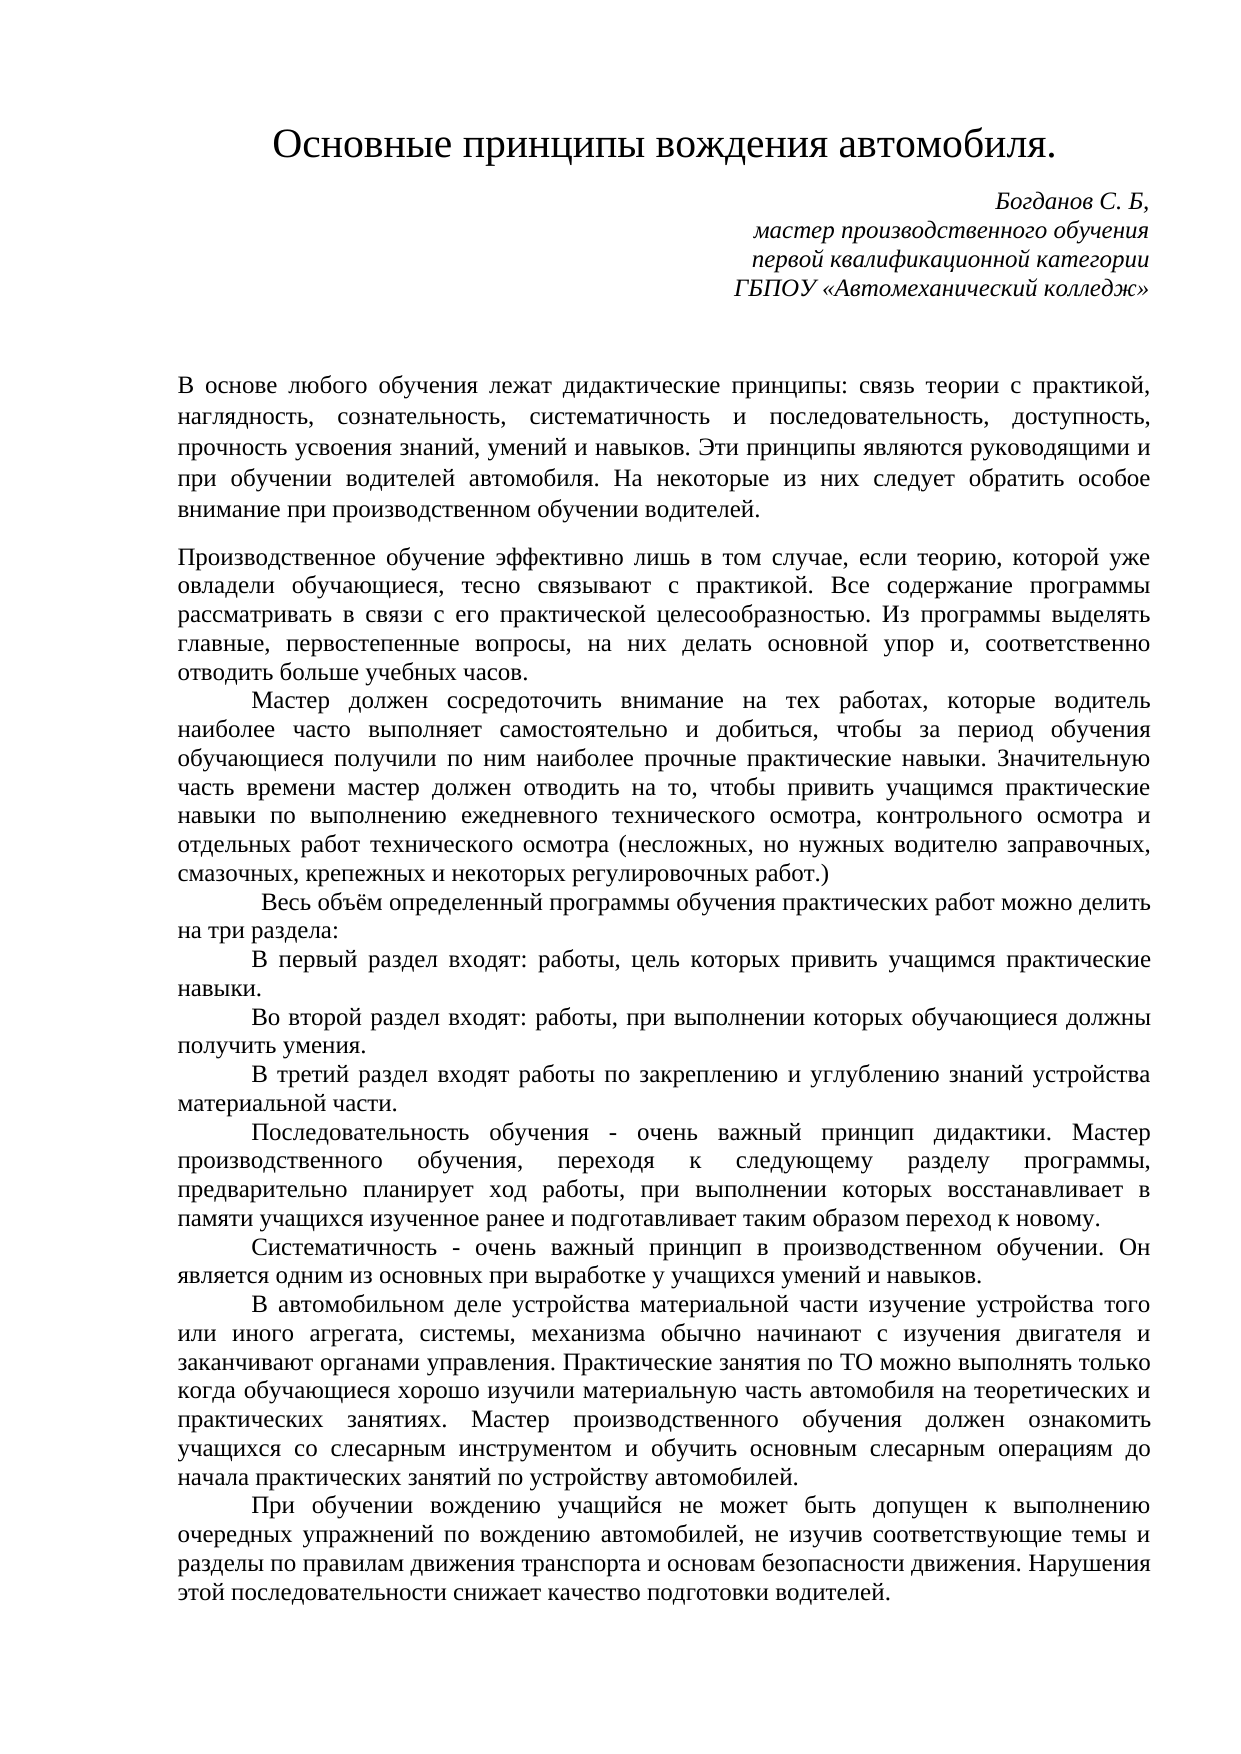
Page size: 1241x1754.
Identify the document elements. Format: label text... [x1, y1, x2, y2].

text Последовательность обучения - очень важный принцип дидактики. Мастер производственного обучения, переходя к следующему разделу программы, предварительно планирует ход работы, при выполнении которых восстанавливает в памяти учащихся изученное ранее и подготавливает таким образом переход к новому. [177, 1117, 1152, 1232]
text Весь объём определенный программы обучения практических работ можно делить на три раздела: [177, 887, 1152, 944]
text В автомобильном деле устройства материальной части изучение устройства того или иного агрегата, системы, механизма обычно начинают с изучения двигателя и заканчивают органами управления. Практические занятия по ТО можно выполнять только когда обучающиеся хорошо изучили материальную часть автомобиля на теоретических и практических занятиях. Мастер производственного обучения должен ознакомить учащихся со слесарным инструментом и обучить основным слесарным операциям до начала практических занятий по устройству автомобилей. [177, 1289, 1152, 1490]
text Богданов С. Б, [177, 186, 1152, 215]
text Производственное обучение эффективно лишь в том случае, если теорию, которой уже овладели обучающиеся, тесно связывают с практикой. Все содержание программы рассматривать в связи с его практической целесообразностью. Из программы выделять главные, первостепенные вопросы, на них делать основной упор и, соответственно отводить больше учебных часов. [177, 542, 1152, 685]
text Систематичность - очень важный принцип в производственном обучении. Он является одним из основных при выработке у учащихся умений и навыков. [177, 1232, 1152, 1289]
text первой квалификационной категории [177, 244, 1152, 273]
text В основе любого обучения лежат дидактические принципы: связь теории с практикой, наглядность, сознательность, систематичность и последовательность, доступность, прочность усвоения знаний, умений и навыков. Эти принципы являются руководящими и при обучении водителей автомобиля. На некоторые из них следует обратить особое внимание при производственном обучении водителей. [177, 370, 1152, 523]
text В первый раздел входят: работы, цель которых привить учащимся практические навыки. [177, 944, 1152, 1002]
text Основные принципы вождения автомобиля. [177, 118, 1152, 166]
text Во второй раздел входят: работы, при выполнении которых обучающиеся должны получить умения. [177, 1002, 1152, 1059]
text В третий раздел входят работы по закреплению и углублению знаний устройства материальной части. [177, 1059, 1152, 1117]
text мастер производственного обучения [177, 215, 1152, 244]
text ГБПОУ «Автомеханический колледж» [177, 273, 1152, 301]
text При обучении вождению учащийся не может быть допущен к выполнению очередных упражнений по вождению автомобилей, не изучив соответствующие темы и разделы по правилам движения транспорта и основам безопасности движения. Нарушения этой последовательности снижает качество подготовки водителей. [177, 1490, 1152, 1605]
text Мастер должен сосредоточить внимание на тех работах, которые водитель наиболее часто выполняет самостоятельно и добиться, чтобы за период обучения обучающиеся получили по ним наиболее прочные практические навыки. Значительную часть времени мастер должен отводить на то, чтобы привить учащимся практические навыки по выполнению ежедневного технического осмотра, контрольного осмотра и отдельных работ технического осмотра (несложных, но нужных водителю заправочных, смазочных, крепежных и некоторых регулировочных работ.) [177, 685, 1152, 887]
